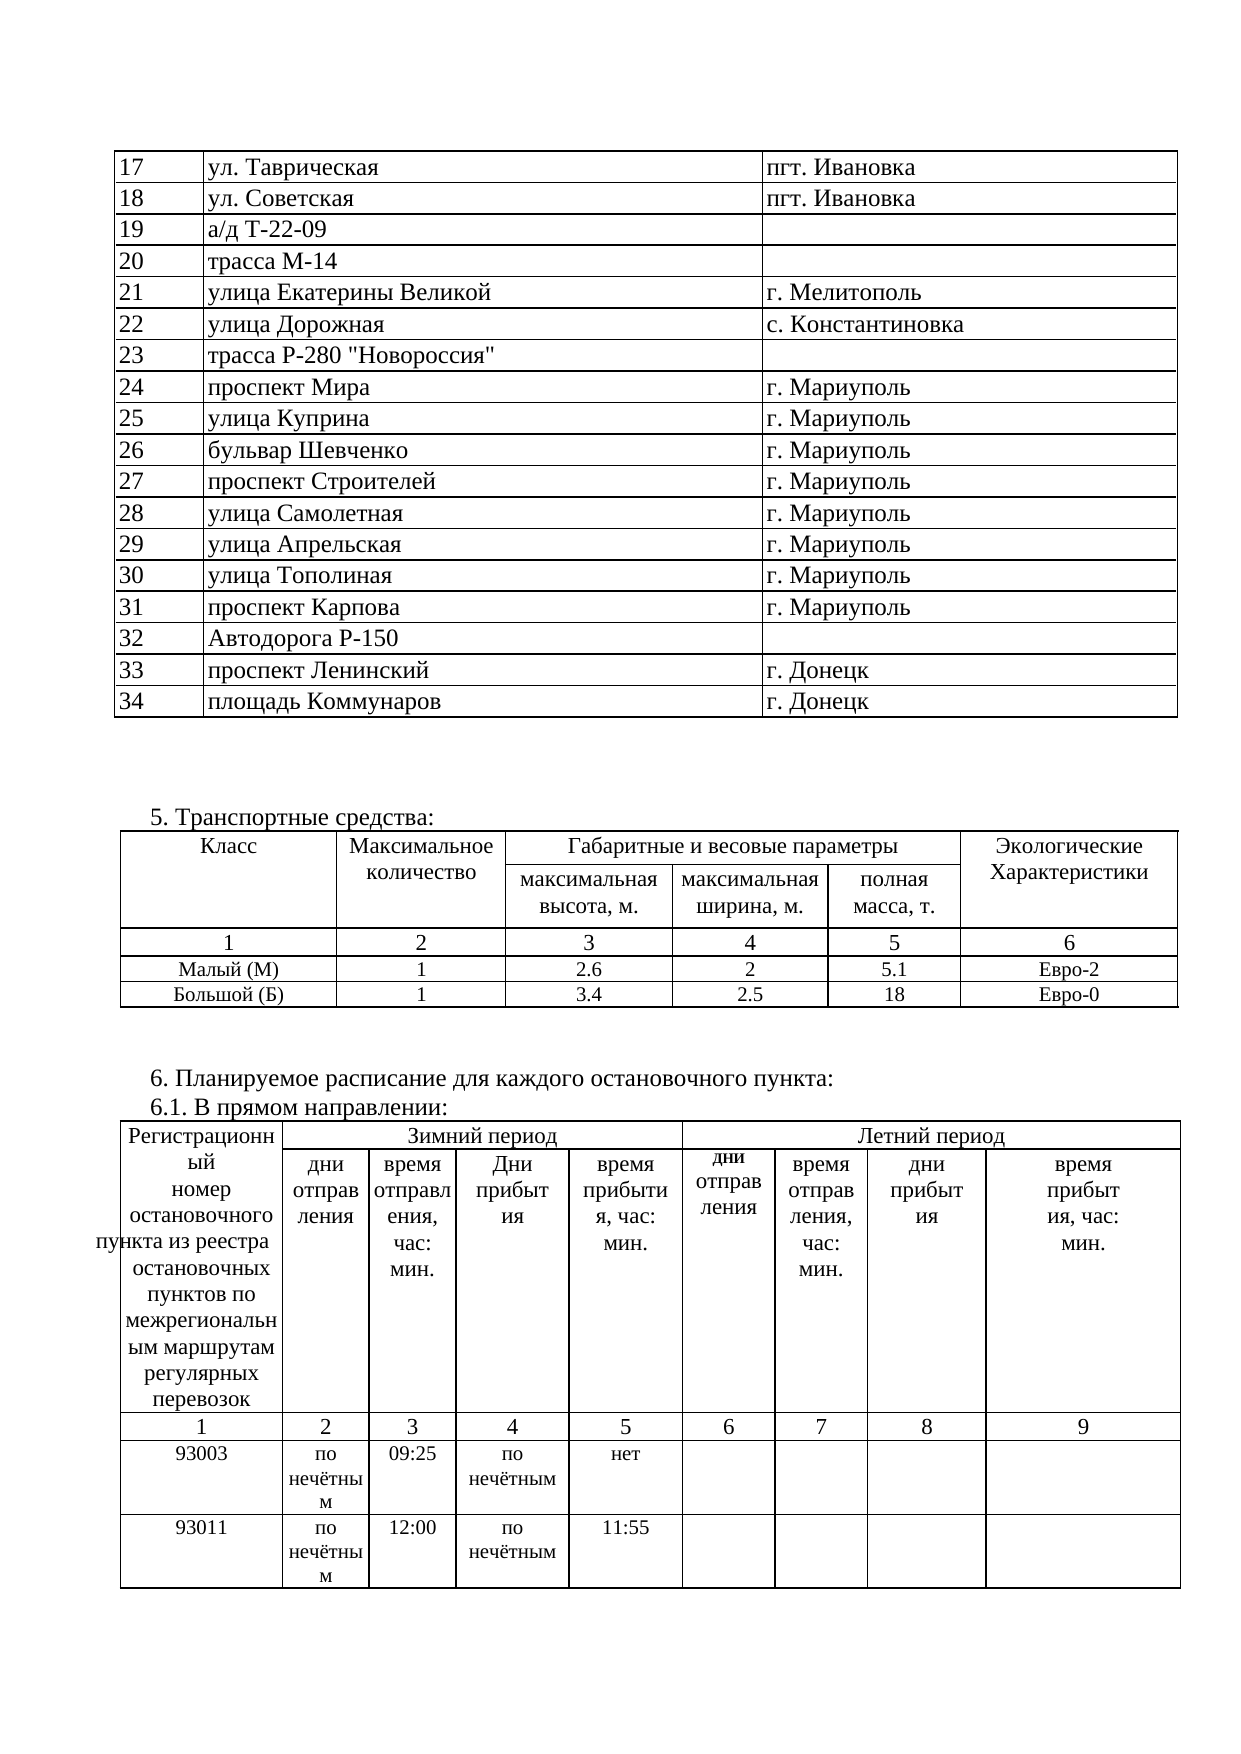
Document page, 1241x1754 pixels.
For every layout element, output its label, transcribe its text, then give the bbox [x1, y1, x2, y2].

table_cell [763, 244, 1177, 276]
table_cell пгт. Ивановка [763, 181, 1177, 213]
table_cell максимальная высота, м. [506, 865, 672, 927]
table_cell время отправл ения, час: мин. [370, 1150, 455, 1412]
table_cell улица Екатерины Великой [204, 277, 762, 307]
table_cell 93003 [121, 1441, 282, 1513]
table_cell г. Мариуполь [763, 496, 1177, 527]
table_cell 23 [115, 340, 203, 370]
text 6.1. В прямом направлении: [150, 1092, 1090, 1120]
table_cell 34 [115, 686, 203, 716]
table_cell 2 [337, 929, 505, 955]
table_cell 93011 [121, 1515, 282, 1587]
table_header Летний период [683, 1122, 1180, 1148]
table_cell 31 [115, 591, 203, 622]
table_cell дни прибыт ия [868, 1150, 985, 1412]
table_cell 12:00 [370, 1515, 455, 1587]
table_cell Евро-2 [961, 957, 1177, 981]
table_cell 5 [829, 929, 960, 955]
table_cell [776, 1441, 867, 1513]
table_cell 1 [121, 929, 336, 955]
table_cell 6 [961, 929, 1177, 955]
table_cell г. Мариуполь [763, 590, 1177, 622]
table_cell нет [570, 1441, 682, 1513]
table_cell 3 [370, 1413, 455, 1440]
table_cell 30 [115, 560, 203, 590]
table_cell 19 [115, 214, 203, 244]
table_cell г. Мариуполь [763, 559, 1177, 590]
table_cell дни отправ ления [283, 1150, 368, 1412]
table_cell ул. Советская [204, 183, 762, 213]
table_cell улица Самолетная [204, 498, 762, 527]
table_cell пгт. Ивановка [763, 152, 1177, 181]
table_cell [868, 1441, 985, 1513]
table_cell 9 [987, 1413, 1180, 1440]
table_cell 6 [683, 1413, 774, 1440]
table_cell трасса Р-280 "Новороссия" [204, 340, 762, 370]
table_cell [763, 213, 1177, 244]
table_cell 4 [673, 929, 827, 955]
table_cell г. Мелитополь [763, 276, 1177, 307]
table_cell г. Мариуполь [763, 370, 1177, 402]
table_cell г. Мариуполь [763, 402, 1177, 433]
table_cell 21 [115, 277, 203, 307]
table_cell [868, 1515, 985, 1587]
table_cell 1 [337, 982, 505, 1006]
table_cell полная масса, т. [829, 865, 960, 927]
table_cell г. Мариуполь [763, 465, 1177, 496]
table_cell 5 [570, 1413, 682, 1440]
table_cell 5.1 [829, 957, 960, 981]
table_cell 29 [115, 529, 203, 559]
table_cell г. Донецк [763, 653, 1177, 685]
table_cell 4 [457, 1413, 568, 1440]
table_cell 18 [115, 183, 203, 213]
text 5. Транспортные средства: [150, 802, 1090, 830]
table_cell 3 [506, 929, 672, 955]
table_cell 17 [115, 152, 203, 181]
table_cell ДНИ отправ ления [683, 1150, 774, 1412]
table_cell улица Куприна [204, 403, 762, 433]
table_cell 18 [829, 982, 960, 1006]
table_cell с. Константиновка [763, 307, 1177, 339]
table_cell 2 [673, 957, 827, 981]
table_cell время отправ ления, час: мин. [776, 1150, 867, 1412]
table_cell Дни прибыт ия [457, 1150, 568, 1412]
table_cell Автодорога Р-150 [204, 623, 762, 653]
table_cell [987, 1441, 1180, 1513]
table_header Зимний период [283, 1122, 682, 1148]
table_cell 20 [115, 245, 203, 276]
table_cell бульвар Шевченко [204, 435, 762, 464]
table_cell улица Апрельская [204, 529, 762, 559]
table_cell 25 [115, 403, 203, 433]
table_cell 09:25 [370, 1441, 455, 1513]
table_header Класс [121, 832, 336, 927]
table_cell время прибыт ия, час: мин. [987, 1150, 1180, 1412]
table_cell 8 [868, 1413, 985, 1440]
table_cell трасса М-14 [204, 246, 762, 276]
table_cell улица Дорожная [204, 309, 762, 339]
table_cell по нечётным [283, 1515, 368, 1587]
table_cell [987, 1515, 1180, 1587]
table_cell 1 [337, 957, 505, 981]
table_cell 3.4 [506, 982, 672, 1006]
table_cell проспект Ленинский [204, 655, 762, 685]
table_cell [683, 1441, 774, 1513]
table_cell улица Тополиная [204, 561, 762, 590]
table_cell [763, 622, 1177, 653]
table_cell ул. Таврическая [204, 152, 762, 181]
table_header Экологические Характеристики [961, 832, 1177, 927]
table_cell 24 [115, 371, 203, 402]
table_cell а/д Т-22-09 [204, 215, 762, 244]
table_cell 26 [115, 434, 203, 464]
table_cell проспект Строителей [204, 466, 762, 496]
table_cell Большой (Б) [121, 982, 336, 1006]
table_cell проспект Карпова [204, 592, 762, 622]
table_cell 2.6 [506, 957, 672, 981]
table_cell по нечётным [457, 1515, 568, 1587]
table_cell 1 [121, 1413, 282, 1440]
table_cell Малый (М) [121, 957, 336, 981]
table_cell г. Мариуполь [763, 433, 1177, 464]
table_header Габаритные и весовые параметры [506, 832, 960, 864]
table_cell по нечётным [283, 1441, 368, 1513]
table_cell проспект Мира [204, 372, 762, 402]
table_cell Евро-0 [961, 982, 1177, 1006]
table_cell [683, 1515, 774, 1587]
table_cell 7 [776, 1413, 867, 1440]
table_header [121, 1122, 282, 1412]
table_cell 27 [115, 466, 203, 496]
table_cell [763, 339, 1177, 370]
table_cell 32 [115, 623, 203, 653]
table_cell 22 [115, 308, 203, 339]
text 6. Планируемое расписание для каждого остановочного пункта: [150, 1063, 1090, 1092]
table_cell площадь Коммунаров [204, 686, 762, 716]
table_cell г. Донецк [763, 685, 1177, 716]
table_cell г. Мариуполь [763, 528, 1177, 559]
table_cell 33 [115, 654, 203, 685]
table_cell [776, 1515, 867, 1587]
table_header Максимальное количество [337, 832, 505, 927]
table_cell 2.5 [673, 982, 827, 1006]
table_cell время прибыти я, час: мин. [570, 1150, 682, 1412]
table_cell по нечётным [457, 1441, 568, 1513]
table_cell максимальная ширина, м. [673, 865, 827, 927]
table_cell 11:55 [570, 1515, 682, 1587]
table_cell 28 [115, 497, 203, 527]
table_cell 2 [283, 1413, 368, 1440]
